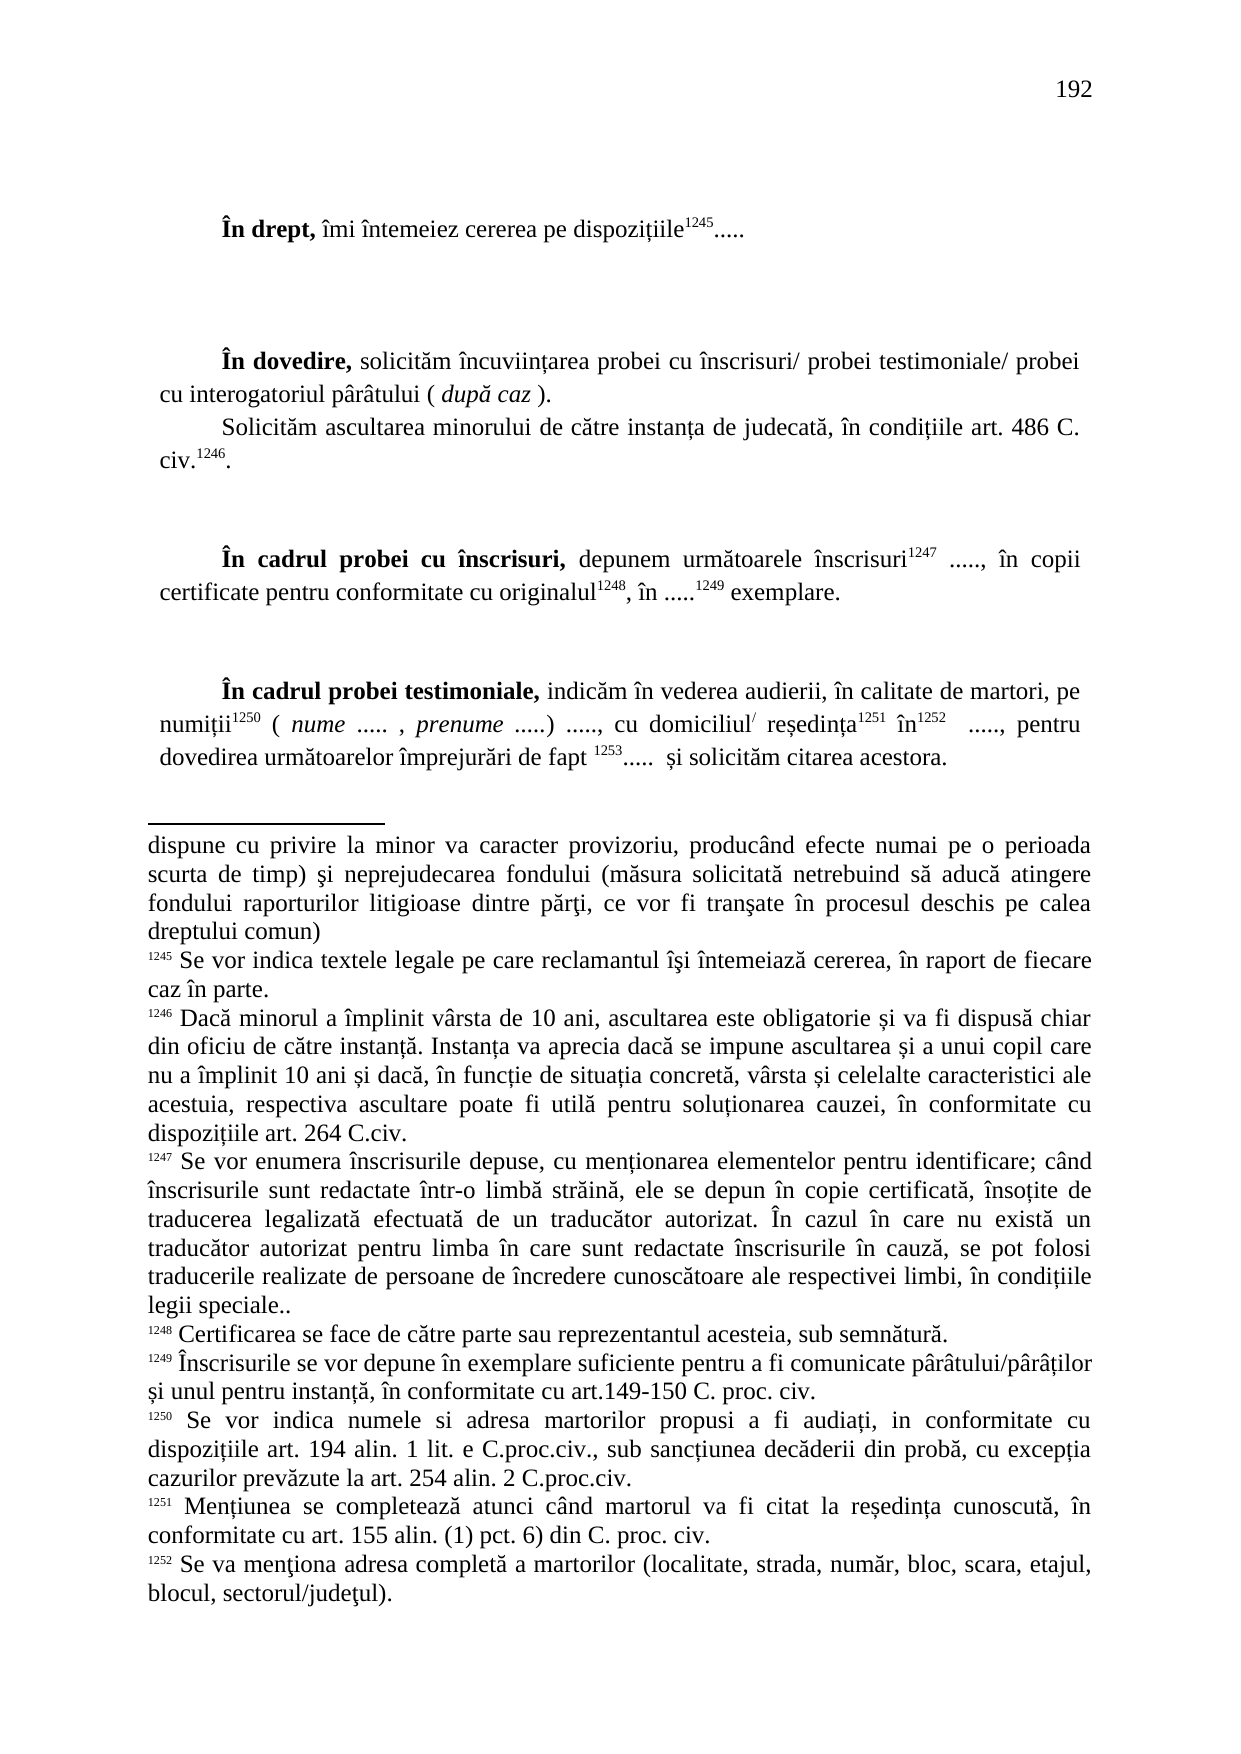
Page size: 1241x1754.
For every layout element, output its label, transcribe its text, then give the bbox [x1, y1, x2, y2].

text În cadrul probei cu înscrisuri, depunem următoarele înscrisuri ....., în copii certificate pentru conformitate cu originalul, în ..... exemplare. [159, 544, 1081, 606]
text În drept, îmi întemeiez cererea pe dispozițiile..... [148, 214, 1087, 242]
text În dovedire, solicităm încuviințarea probei cu înscrisuri/ probei testimoniale/ probei cu interogatoriul pârâtului ( după caz ). [159, 346, 1081, 407]
text Solicităm ascultarea minorului de către instanța de judecată, în condițiile art. 486 C. civ.. [159, 412, 1081, 473]
text În cadrul probei testimoniale, indicăm în vederea audierii, în calitate de martori, pe numiții ( nume ..... , prenume .....) ....., cu domiciliul/ reședința în ....., pentru dovedirea următoarelor împrejurări de fapt ..... și solicităm citarea acestora. [159, 676, 1081, 771]
